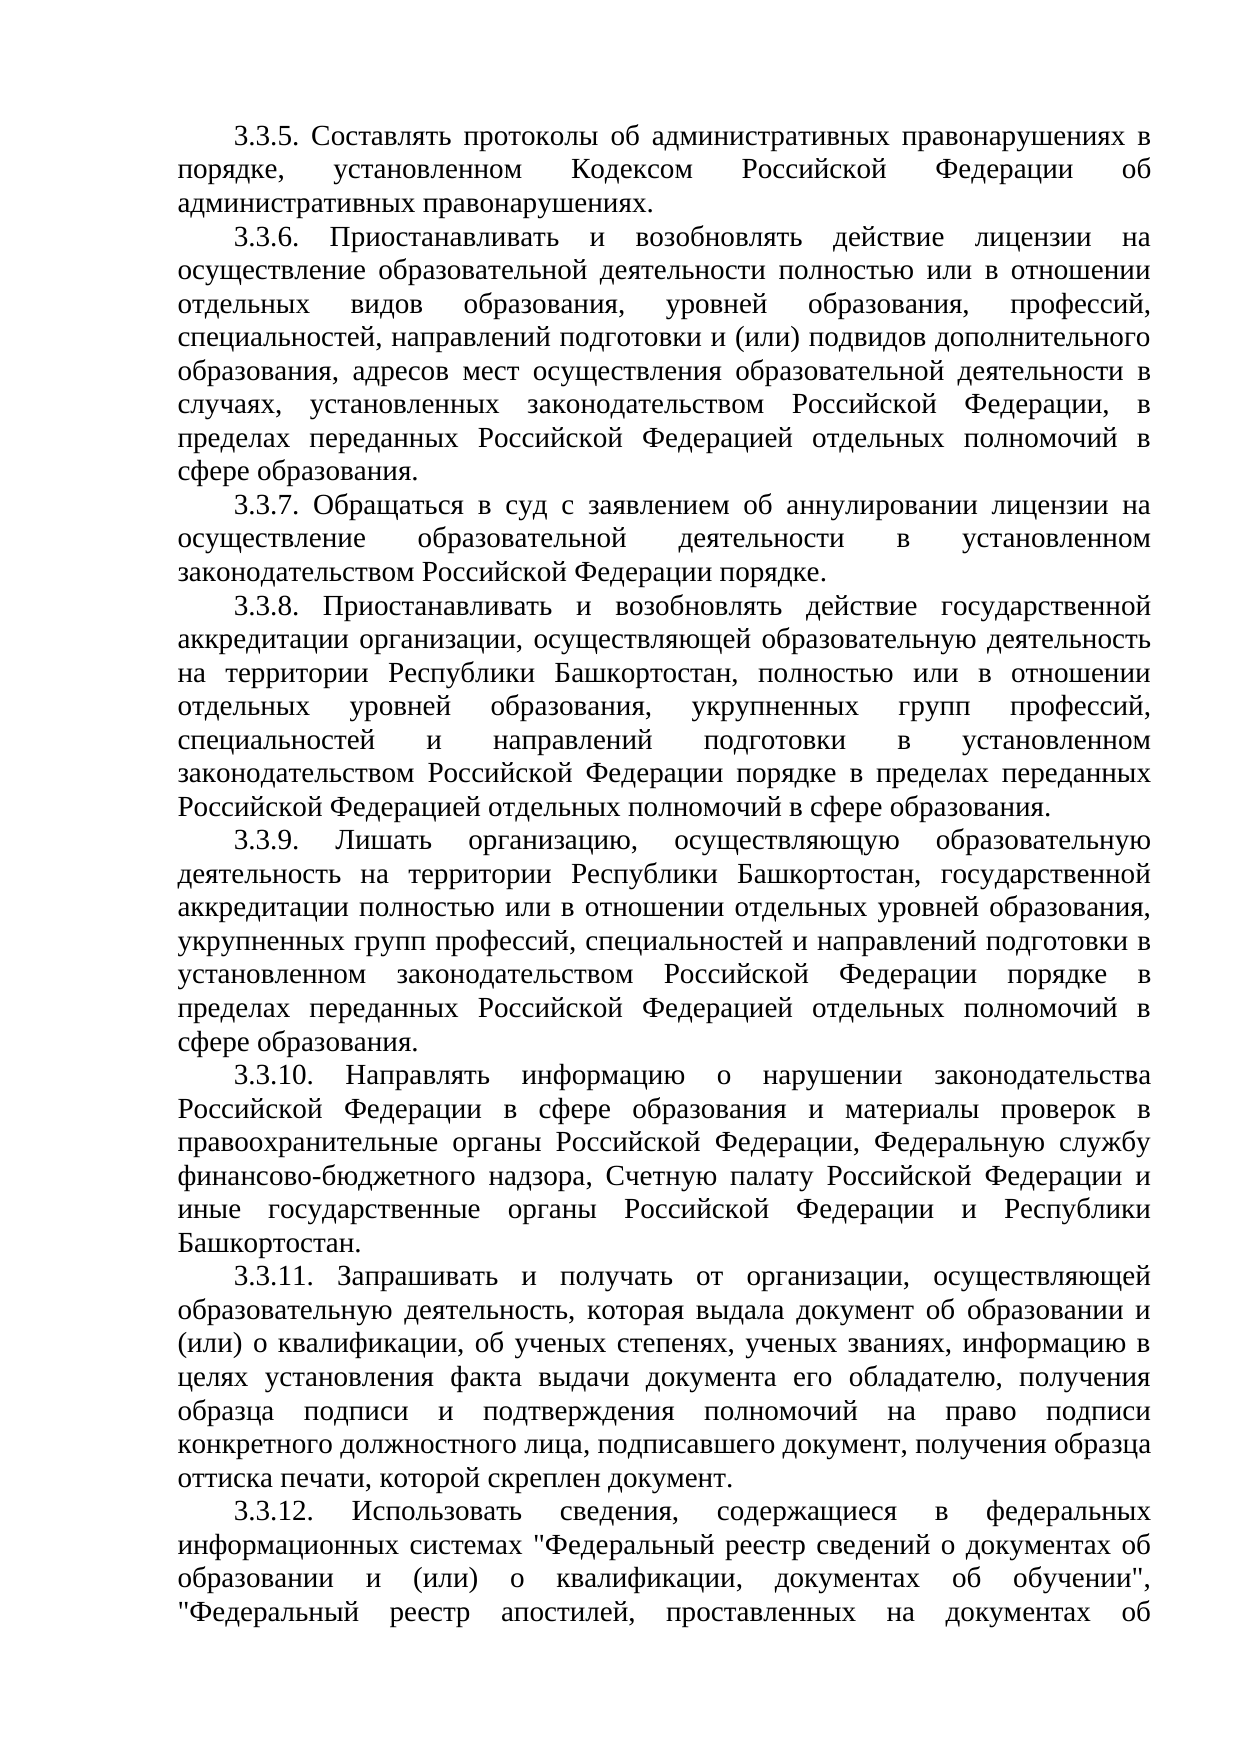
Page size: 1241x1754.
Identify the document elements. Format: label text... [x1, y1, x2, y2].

text 3.3.10. Направлять информацию о нарушении законодательства Российской Федерации в сфере образования и материалы проверок в правоохранительные органы Российской Федерации, Федеральную службу финансово-бюджетного надзора, Счетную палату Российской Федерации и иные государственные органы Российской Федерации и Республики Башкортостан. [177, 1057, 1152, 1258]
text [177, 1493, 1152, 1627]
text 3.3.6. Приостанавливать и возобновлять действие лицензии на осуществление образовательной деятельности полностью или в отношении отдельных видов образования, уровней образования, профессий, специальностей, направлений подготовки и (или) подвидов дополнительного образования, адресов мест осуществления образовательной деятельности в случаях, установленных законодательством Российской Федерации, в пределах переданных Российской Федерацией отдельных полномочий в сфере образования. [177, 219, 1152, 487]
text 3.3.5. Составлять протоколы об административных правонарушениях в порядке, установленном Кодексом Российской Федерации об административных правонарушениях. [177, 118, 1152, 219]
text 3.3.7. Обращаться в суд с заявлением об аннулировании лицензии на осуществление образовательной деятельности в установленном законодательством Российской Федерации порядке. [177, 487, 1152, 588]
text 3.3.8. Приостанавливать и возобновлять действие государственной аккредитации организации, осуществляющей образовательную деятельность на территории Республики Башкортостан, полностью или в отношении отдельных уровней образования, укрупненных групп профессий, специальностей и направлений подготовки в установленном законодательством Российской Федерации порядке в пределах переданных Российской Федерацией отдельных полномочий в сфере образования. [177, 588, 1152, 822]
text 3.3.9. Лишать организацию, осуществляющую образовательную деятельность на территории Республики Башкортостан, государственной аккредитации полностью или в отношении отдельных уровней образования, укрупненных групп профессий, специальностей и направлений подготовки в установленном законодательством Российской Федерации порядке в пределах переданных Российской Федерацией отдельных полномочий в сфере образования. [177, 822, 1152, 1057]
text 3.3.11. Запрашивать и получать от организации, осуществляющей образовательную деятельность, которая выдала документ об образовании и (или) о квалификации, об ученых степенях, ученых званиях, информацию в целях установления факта выдачи документа его обладателю, получения образца подписи и подтверждения полномочий на право подписи конкретного должностного лица, подписавшего документ, получения образца оттиска печати, которой скреплен документ. [177, 1258, 1152, 1493]
